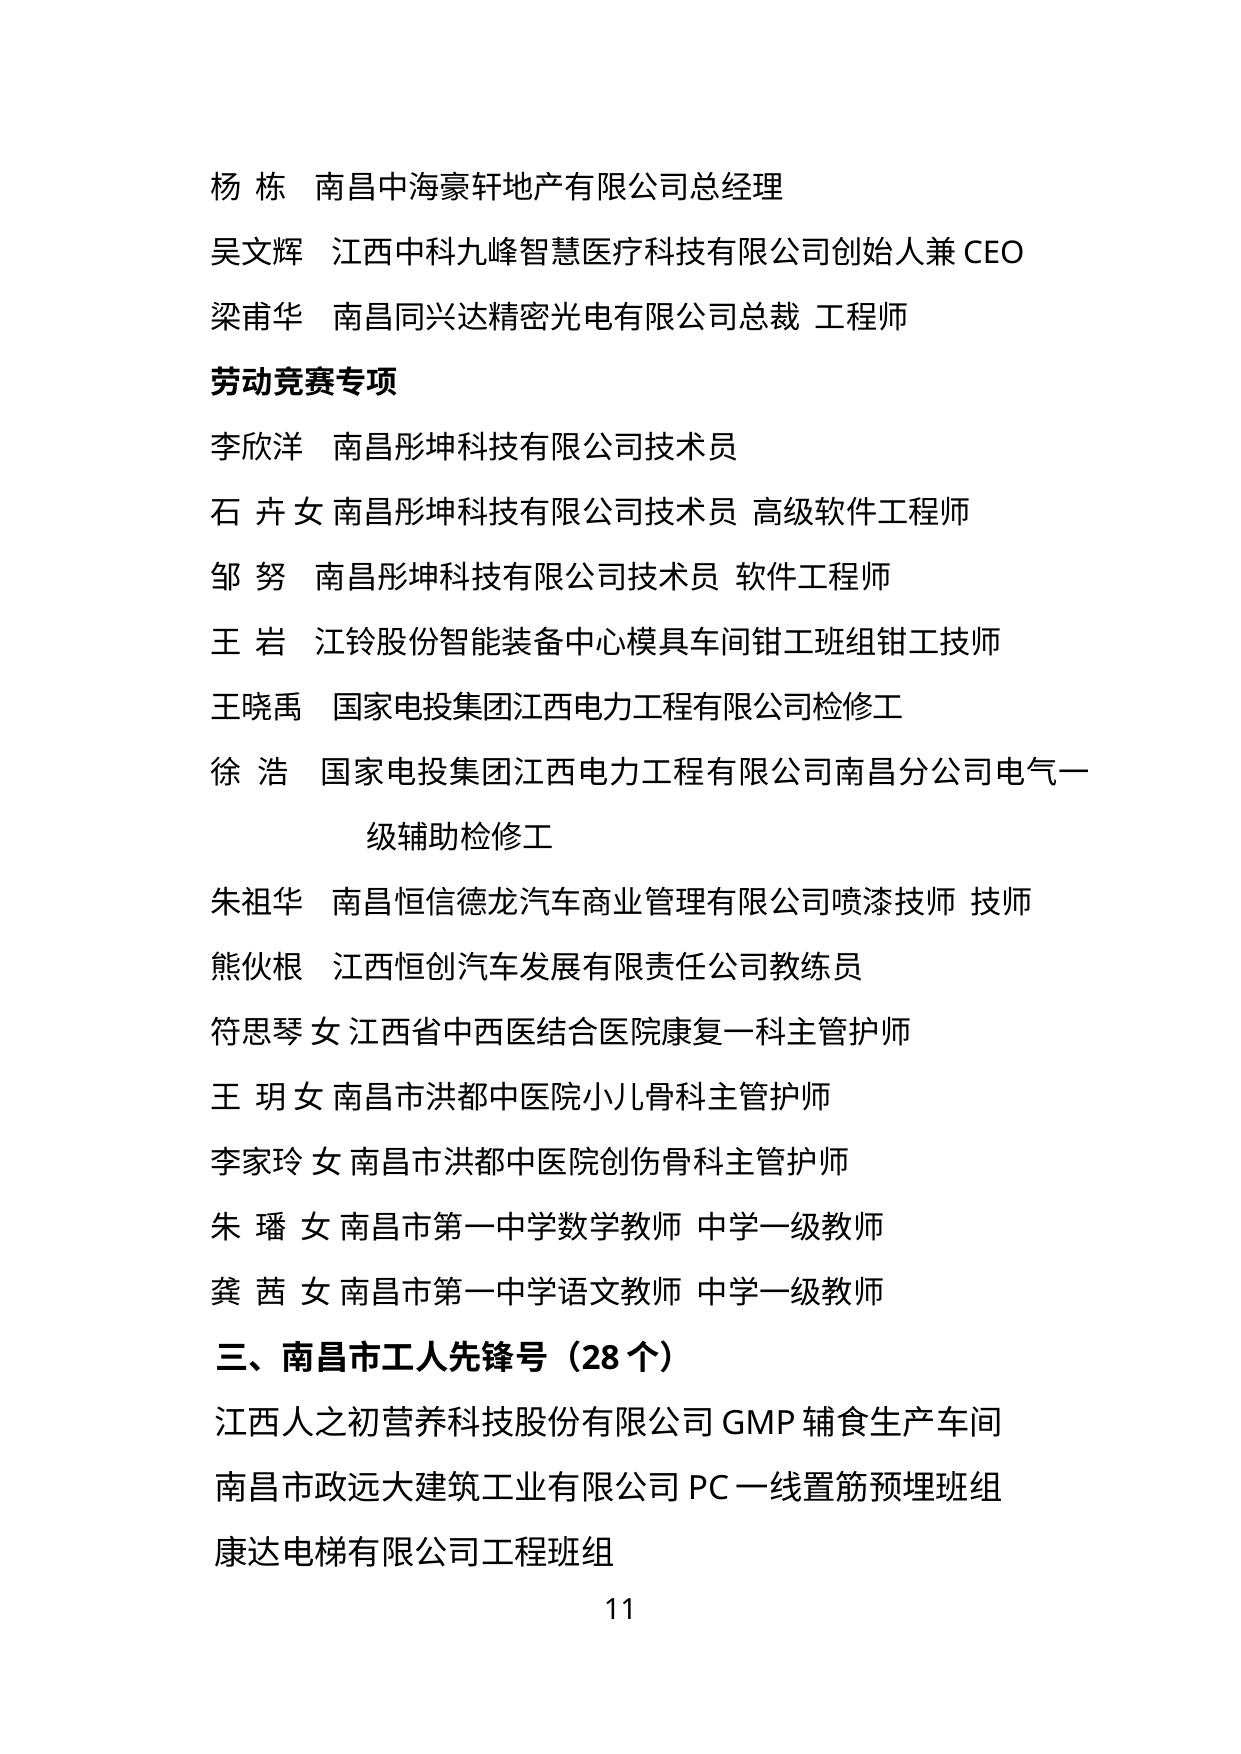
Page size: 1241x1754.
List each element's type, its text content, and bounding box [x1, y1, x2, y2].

text 邹 努 南昌彤坤科技有限公司技术员 软件工程师 [148, 543, 1092, 608]
text 熊伙根 江西恒创汽车发展有限责任公司教练员 [148, 933, 1092, 998]
text 符思琴 女 江西省中西医结合医院康复一科主管护师 [210, 998, 1092, 1063]
text 劳动竞赛专项 [148, 348, 1092, 413]
text 王 玥 女 南昌市洪都中医院小儿骨科主管护师 [148, 1063, 1092, 1128]
text 李家玲 女 南昌市洪都中医院创伤骨科主管护师 [148, 1128, 1092, 1193]
text 南昌市政远大建筑工业有限公司PC一线置筋预埋班组 [148, 1453, 1092, 1518]
text 李欣洋 南昌彤坤科技有限公司技术员 [148, 413, 1092, 478]
text 江西人之初营养科技股份有限公司GMP辅食生产车间 [148, 1388, 1092, 1453]
text 吴文辉 江西中科九峰智慧医疗科技有限公司创始人兼CEO [210, 218, 1092, 283]
text 杨 栋 南昌中海豪轩地产有限公司总经理 [148, 153, 1092, 218]
text 康达电梯有限公司工程班组 [148, 1518, 1092, 1583]
text 石 卉 女 南昌彤坤科技有限公司技术员 高级软件工程师 [148, 478, 1092, 543]
text 三、南昌市工人先锋号（28个） [148, 1323, 1092, 1388]
text 朱 璠 女 南昌市第一中学数学教师 中学一级教师 [148, 1193, 1092, 1258]
text 徐 浩 国家电投集团江西电力工程有限公司南昌分公司电气一级辅助检修工 [210, 738, 1092, 868]
text 梁甫华 南昌同兴达精密光电有限公司总裁 工程师 [148, 283, 1092, 348]
text 王 岩 江铃股份智能装备中心模具车间钳工班组钳工技师 [210, 608, 1092, 673]
text 朱祖华 南昌恒信德龙汽车商业管理有限公司喷漆技师 技师 [210, 868, 1092, 933]
text 龚 茜 女 南昌市第一中学语文教师 中学一级教师 [148, 1258, 1092, 1323]
text 王晓禹 国家电投集团江西电力工程有限公司检修工 [148, 673, 1092, 738]
